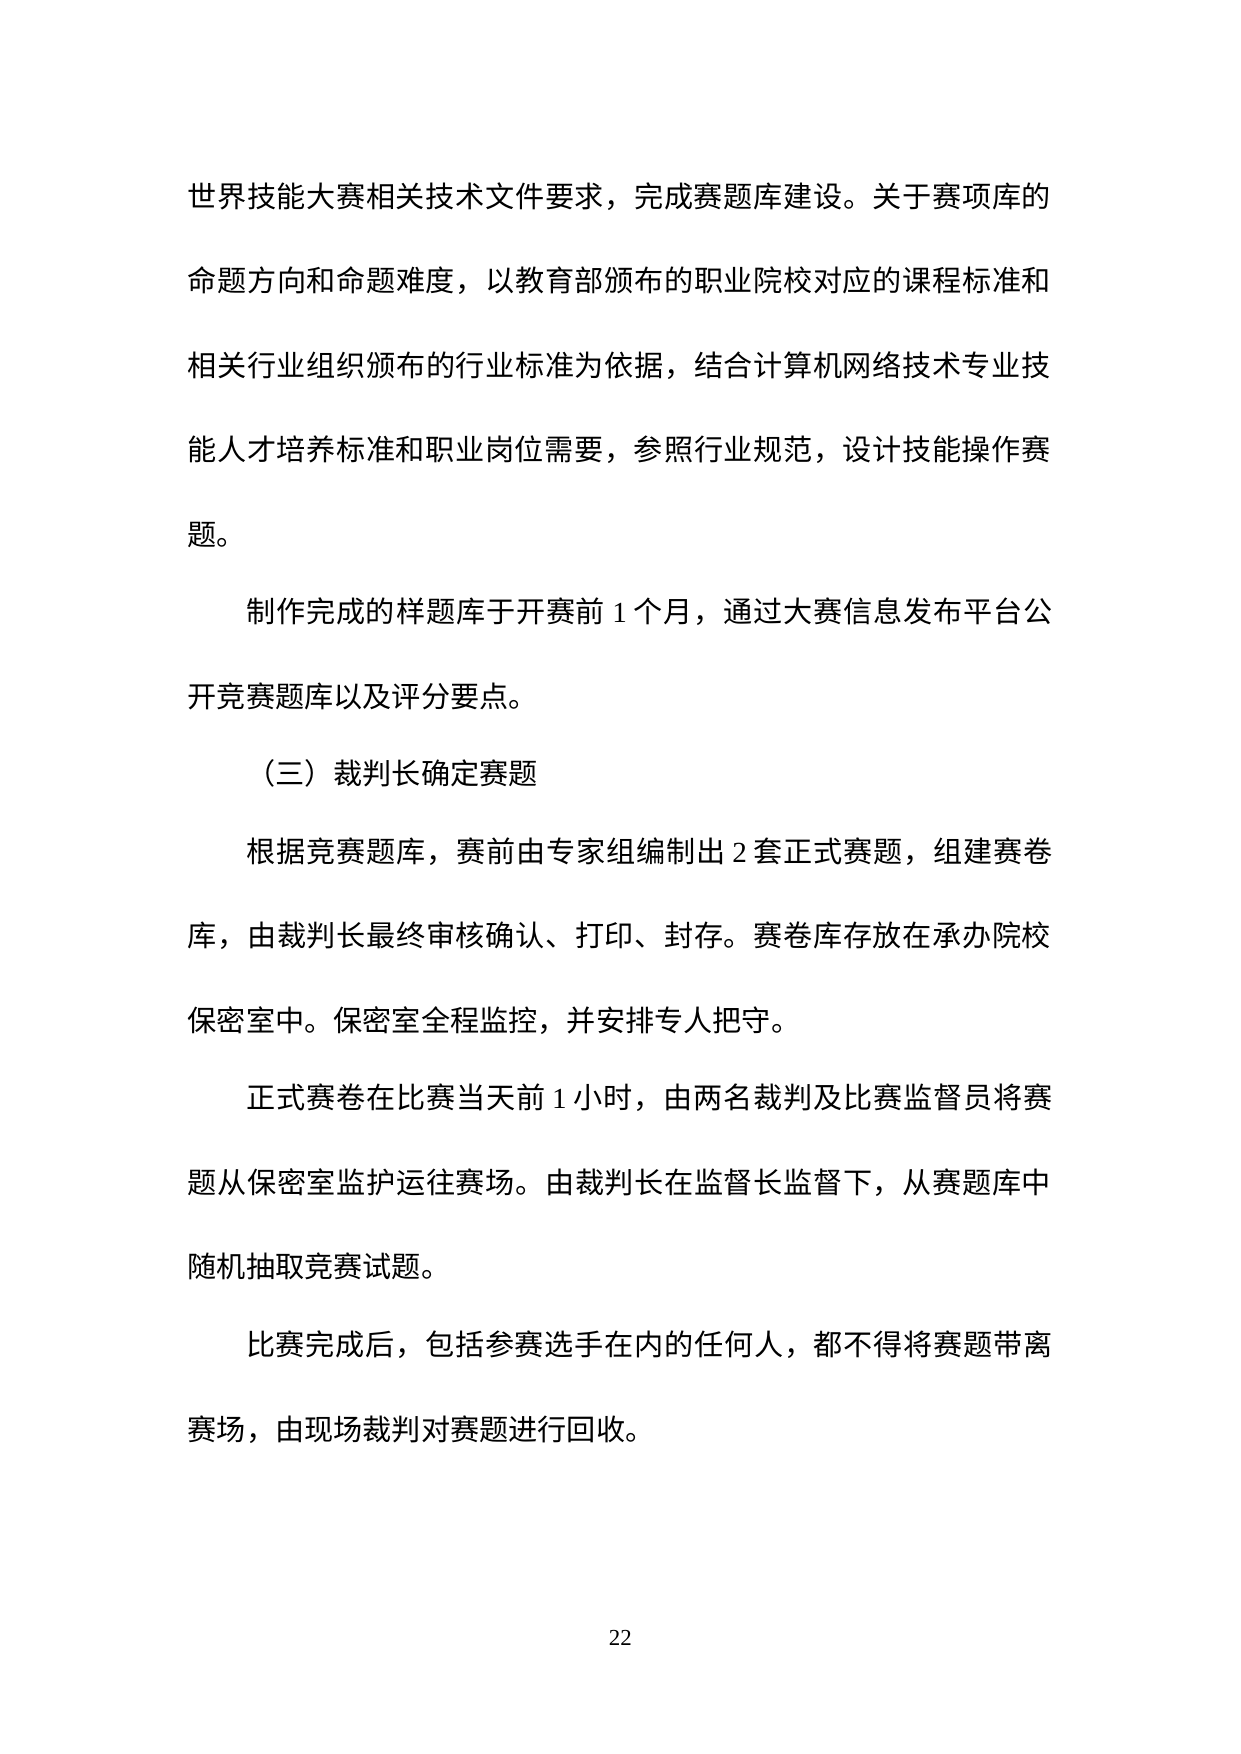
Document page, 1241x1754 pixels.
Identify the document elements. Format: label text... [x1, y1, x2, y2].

text 正式赛卷在比赛当天前1小时，由两名裁判及比赛监督员将赛题从保密室监护运往赛场。由裁判长在监督长监督下，从赛题库中随机抽取竞赛试题。 [187, 1064, 1053, 1298]
text 制作完成的样题库于开赛前1个月，通过大赛信息发布平台公开竞赛题库以及评分要点。 [187, 577, 1053, 727]
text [187, 162, 1053, 565]
text 比赛完成后，包括参赛选手在内的任何人，都不得将赛题带离赛场，由现场裁判对赛题进行回收。 [187, 1310, 1053, 1460]
text （三）裁判长确定赛题 [187, 739, 1053, 804]
text 根据竞赛题库，赛前由专家组编制出2套正式赛题，组建赛卷库，由裁判长最终审核确认、打印、封存。赛卷库存放在承办院校保密室中。保密室全程监控，并安排专人把守。 [187, 817, 1053, 1051]
